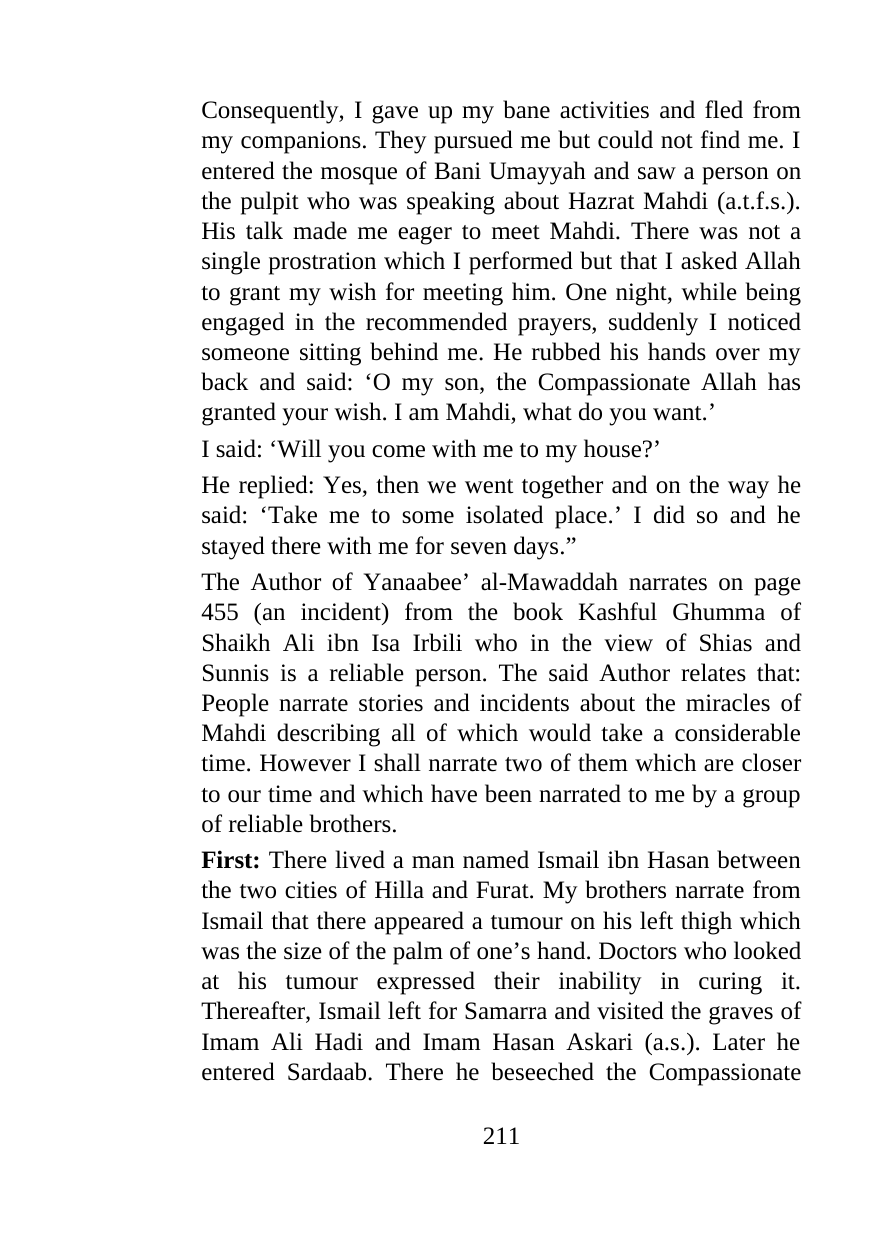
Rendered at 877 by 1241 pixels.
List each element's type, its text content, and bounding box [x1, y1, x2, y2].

text The Author of Yanaabee’ al-Mawaddah narrates on page 455 (an incident) from the book Kashful Ghumma of Shaikh Ali ibn Isa Irbili who in the view of Shias and Sunnis is a reliable person. The said Author relates that: People narrate stories and incidents about the miracles of Mahdi describing all of which would take a considerable time. However I shall narrate two of them which are closer to our time and which have been narrated to me by a group of reliable brothers. [201, 566, 802, 838]
text He replied: Yes, then we went together and on the way he said: ‘Take me to some isolated place.’ I did so and he stayed there with me for seven days.” [201, 469, 802, 560]
text I said: ‘Will you come with me to my house?’ [201, 433, 802, 463]
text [201, 94, 802, 427]
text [201, 844, 802, 1086]
